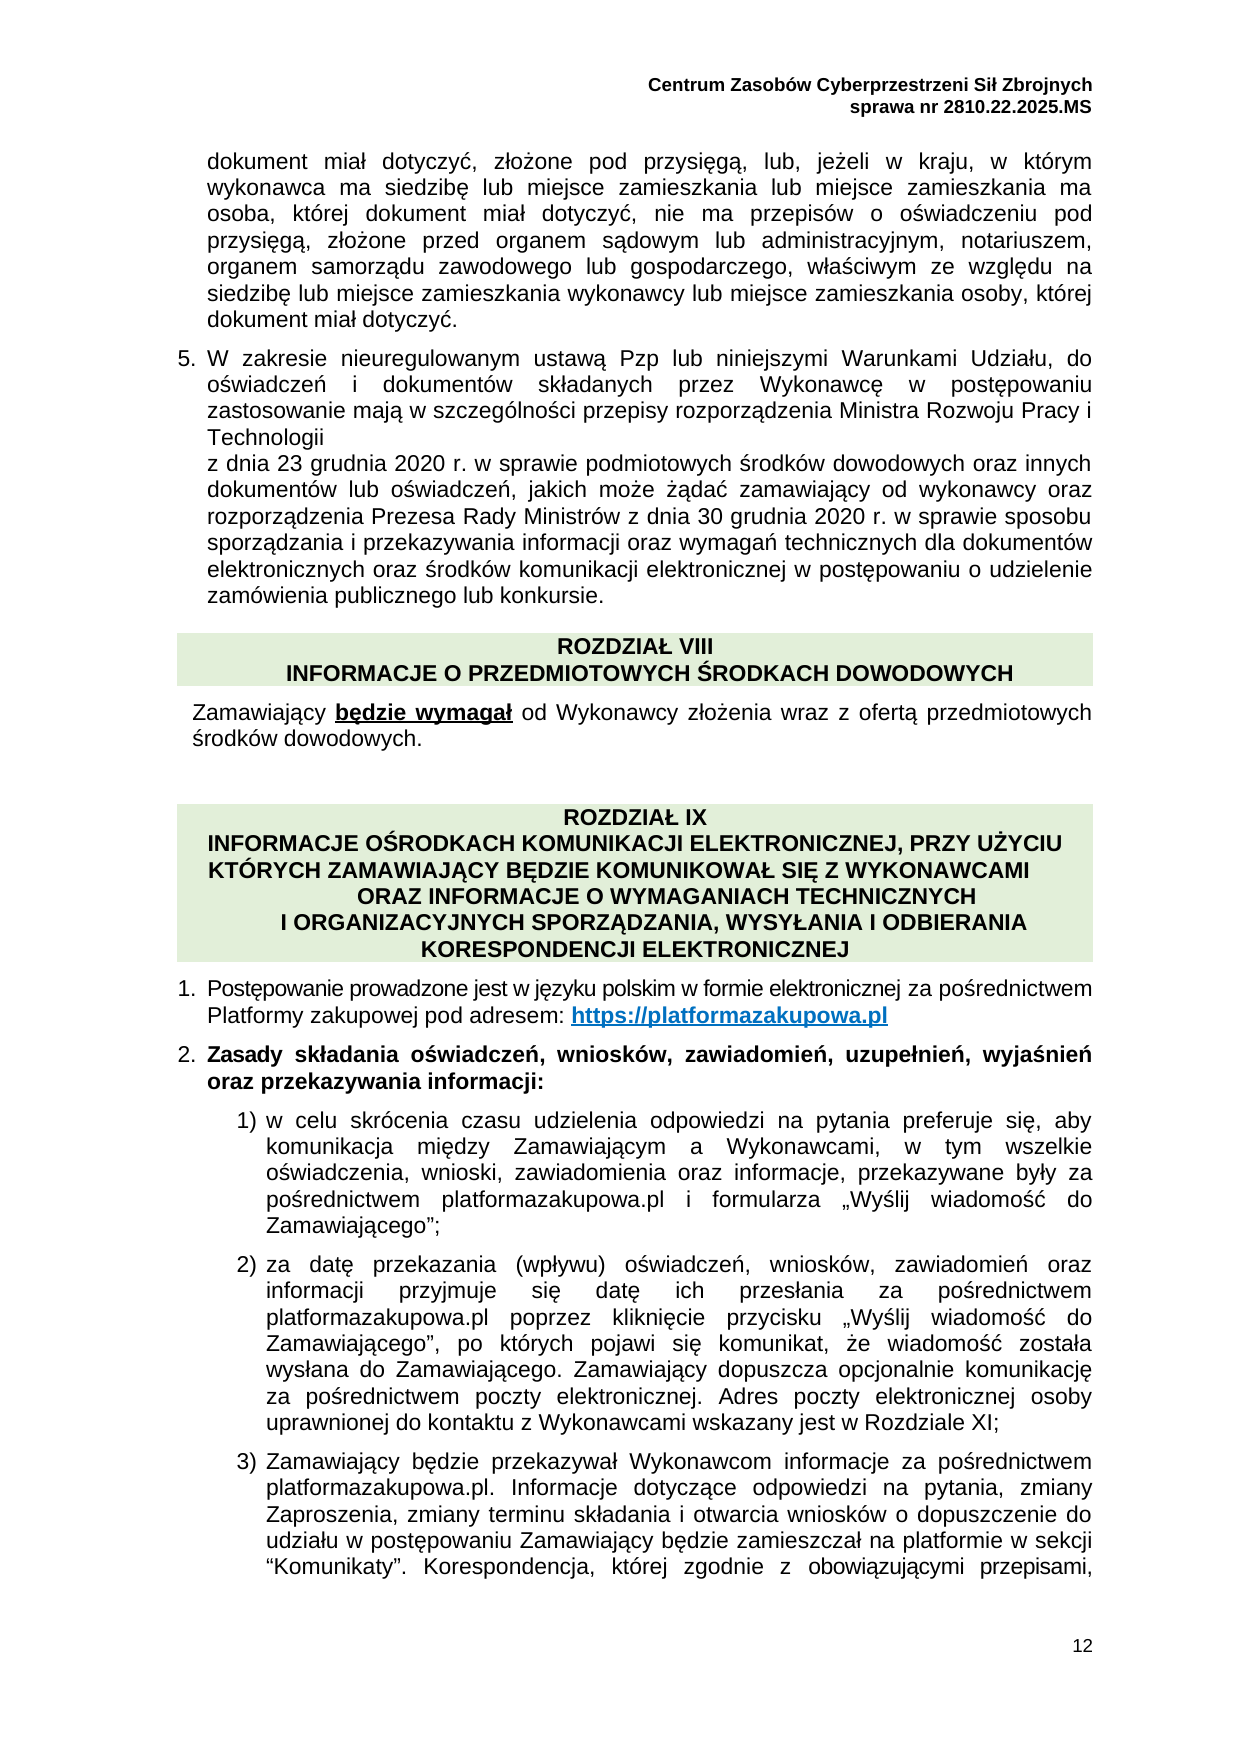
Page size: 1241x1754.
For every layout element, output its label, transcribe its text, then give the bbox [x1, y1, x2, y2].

list Zasady składania oświadczeń, wniosków, zawiadomień, uzupełnień, wyjaśnień oraz przekazywania informacji: [177, 1041, 1093, 1094]
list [177, 148, 1093, 332]
list INFORMACJE O PRZEDMIOTOWYCH ŚRODKACH DOWODOWYCH [177, 659, 1093, 686]
list ROZDZIAŁ VIII [177, 633, 1093, 659]
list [236, 1448, 1093, 1579]
list Zamawiający będzie wymagał od Wykonawcy złożenia wraz z ofertą przedmiotowych środków dowodowych. [192, 698, 1093, 751]
list ROZDZIAŁ IX [177, 804, 1093, 830]
list W zakresie nieuregulowanym ustawą Pzp lub niniejszymi Warunkami Udziału, do oświadczeń i dokumentów składanych przez Wykonawcę w postępowaniu zastosowanie mają w szczególności przepisy rozporządzenia Ministra Rozwoju Pracy i Technologii z dnia 23 grudnia 2020 r. w sprawie podmiotowych środków dowodowych oraz innych dokumentów lub oświadczeń, jakich może żądać zamawiający od wykonawcy oraz rozporządzenia Prezesa Rady Ministrów z dnia 30 grudnia 2020 r. w sprawie sposobu sporządzania i przekazywania informacji oraz wymagań technicznych dla dokumentów elektronicznych oraz środków komunikacji elektronicznej w postępowaniu o udzielenie zamówienia publicznego lub konkursie. [177, 345, 1093, 608]
list w celu skrócenia czasu udzielenia odpowiedzi na pytania preferuje się, aby komunikacja między Zamawiającym a Wykonawcami, w tym wszelkie oświadczenia, wnioski, zawiadomienia oraz informacje, przekazywane były za pośrednictwem platformazakupowa.pl i formularza „Wyślij wiadomość do Zamawiającego”; [236, 1107, 1093, 1238]
text INFORMACJE OŚRODKACH KOMUNIKACJI ELEKTRONICZNEJ, PRZY UŻYCIU KTÓRYCH ZAMAWIAJĄCY BĘDZIE KOMUNIKOWAŁ SIĘ Z WYKONAWCAMI ORAZ INFORMACJE O WYMAGANIACH TECHNICZNYCH I ORGANIZACYJNYCH SPORZĄDZANIA, WYSYŁANIA I ODBIERANIA KORESPONDENCJI ELEKTRONICZNEJ [177, 830, 1093, 962]
list za datę przekazania (wpływu) oświadczeń, wniosków, zawiadomień oraz informacji przyjmuje się datę ich przesłania za pośrednictwem platformazakupowa.pl poprzez kliknięcie przycisku „Wyślij wiadomość do Zamawiającego”, po których pojawi się komunikat, że wiadomość została wysłana do Zamawiającego. Zamawiający dopuszcza opcjonalnie komunikację za pośrednictwem poczty elektronicznej. Adres poczty elektronicznej osoby uprawnionej do kontaktu z Wykonawcami wskazany jest w Rozdziale XI; [236, 1251, 1093, 1435]
list Postępowanie prowadzone jest w języku polskim w formie elektronicznej za pośrednictwem Platformy zakupowej pod adresem: https://platformazakupowa.pl [177, 974, 1093, 1029]
